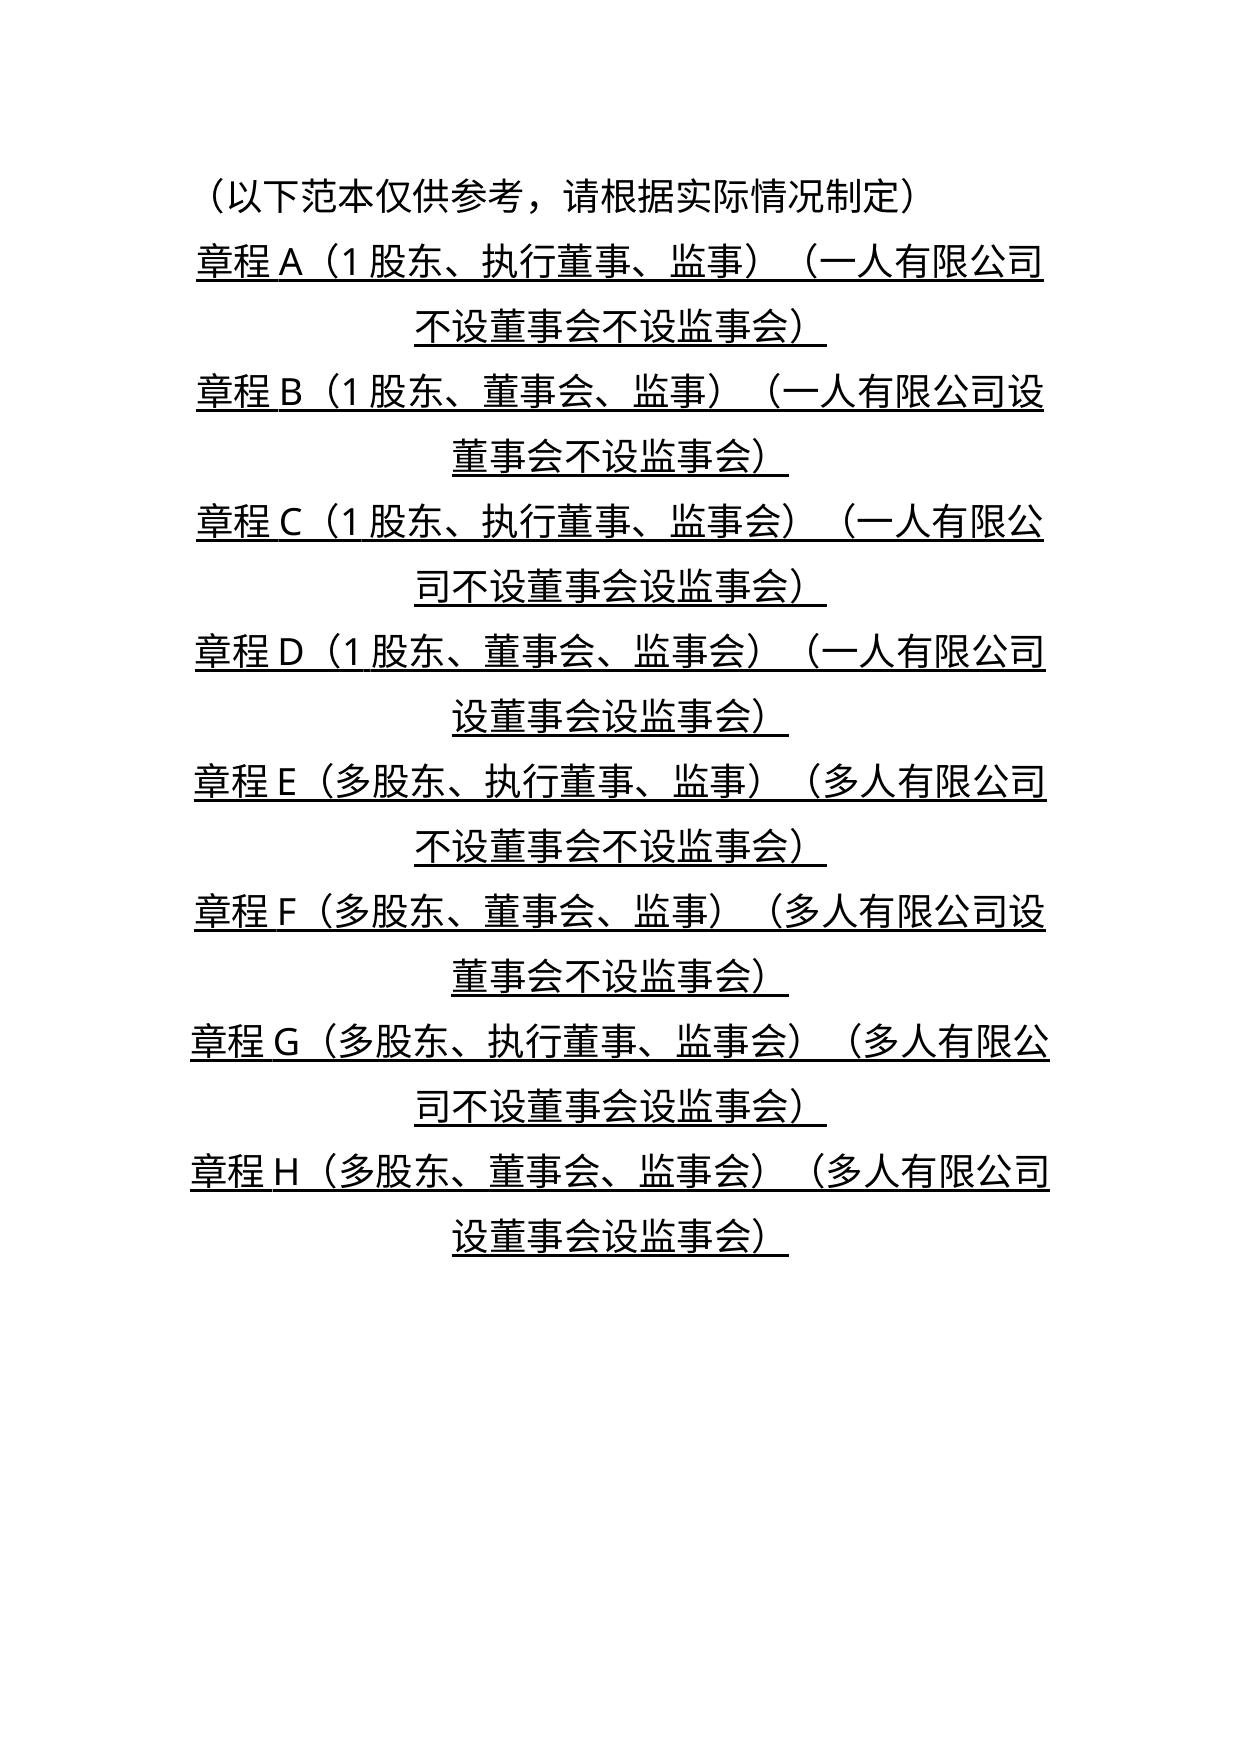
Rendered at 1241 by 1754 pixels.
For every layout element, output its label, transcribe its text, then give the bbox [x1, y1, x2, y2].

text 章程F（多股东、董事会、监事）（多人有限公司设董事会不设监事会） [187, 877, 1053, 1007]
text 章程G（多股东、执行董事、监事会）（多人有限公司不设董事会设监事会） [187, 1007, 1053, 1137]
text （以下范本仅供参考，请根据实际情况制定） [187, 162, 1053, 227]
text 章程H（多股东、董事会、监事会）（多人有限公司设董事会设监事会） [187, 1137, 1053, 1267]
text 章程D（1股东、董事会、监事会）（一人有限公司设董事会设监事会） [187, 617, 1053, 747]
text 章程E（多股东、执行董事、监事）（多人有限公司不设董事会不设监事会） [187, 747, 1053, 877]
text 章程B（1股东、董事会、监事）（一人有限公司设董事会不设监事会） [187, 357, 1053, 487]
text 章程A（1股东、执行董事、监事）（一人有限公司不设董事会不设监事会） [187, 227, 1053, 357]
text 章程C（1股东、执行董事、监事会）（一人有限公司不设董事会设监事会） [187, 487, 1053, 617]
